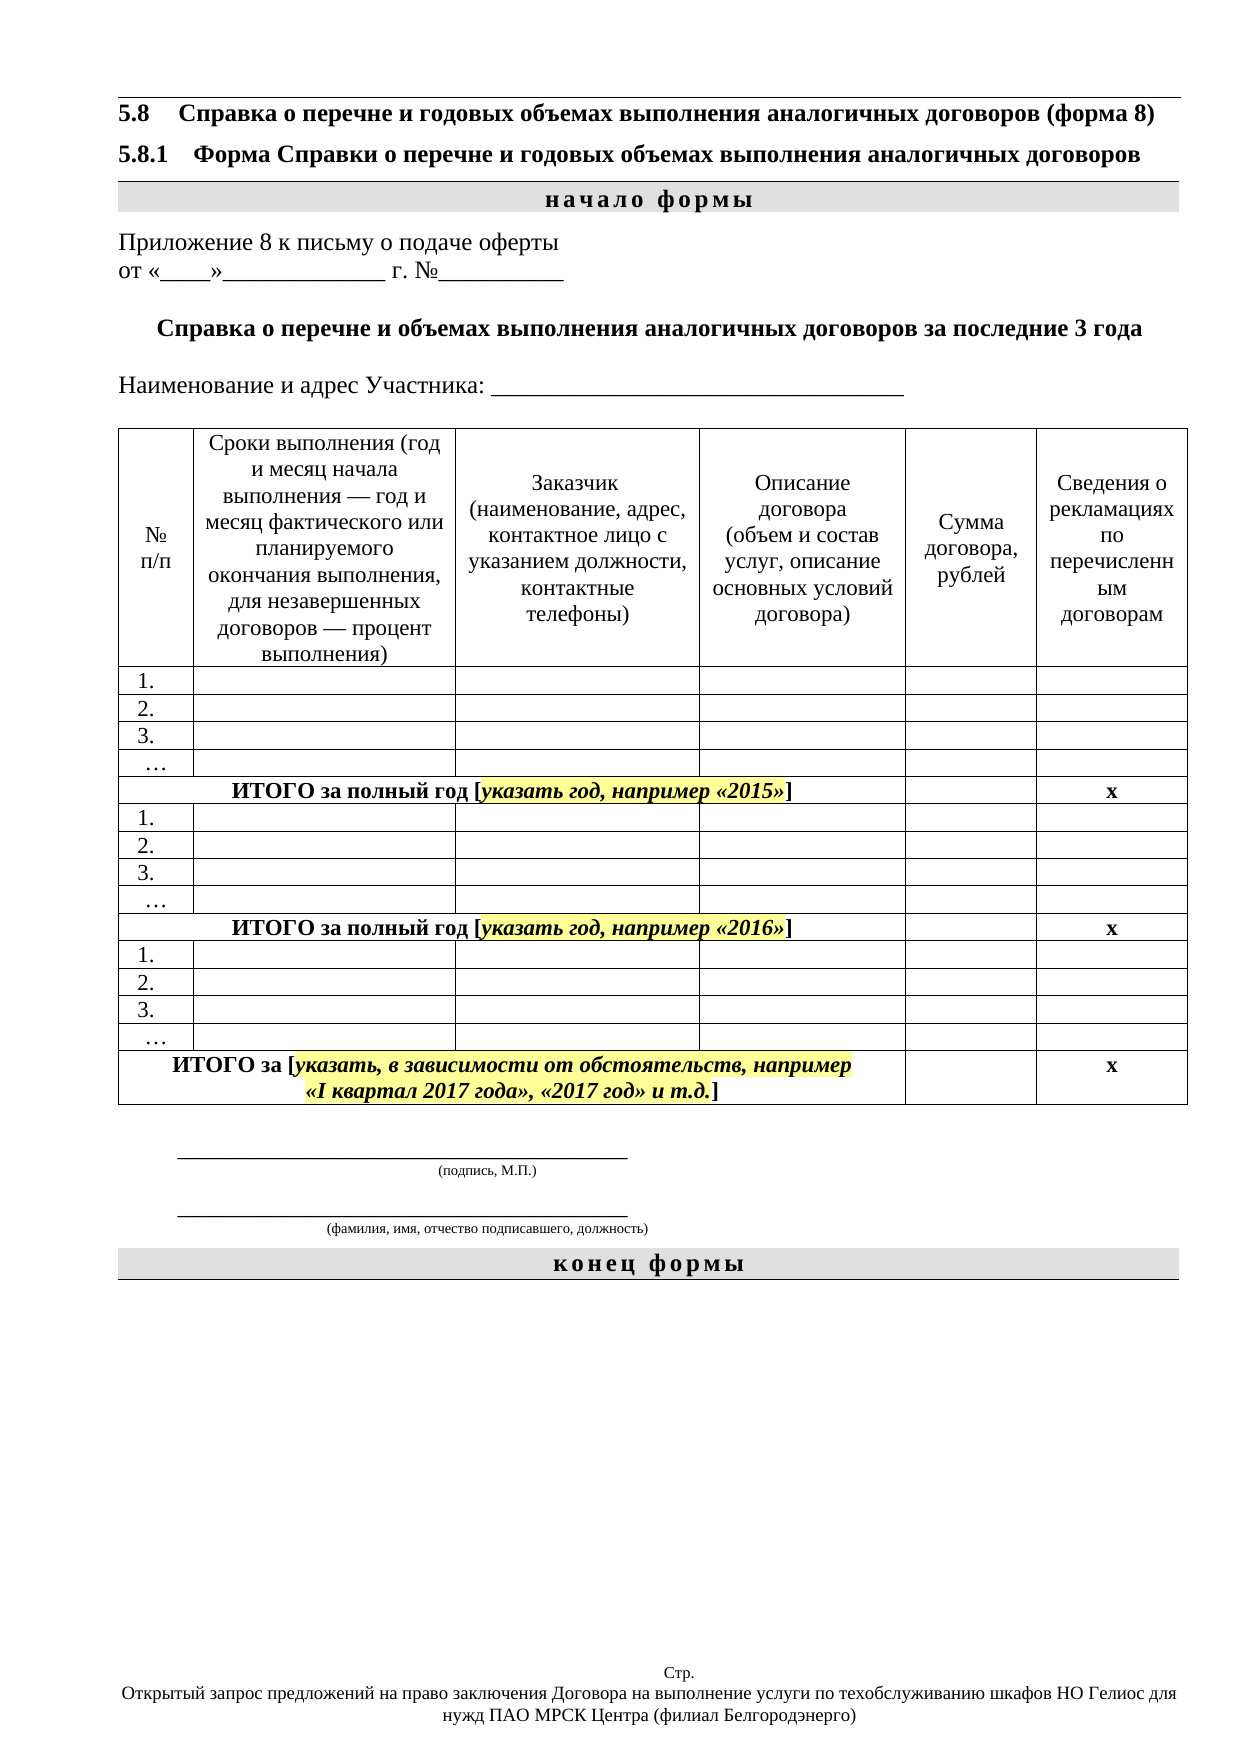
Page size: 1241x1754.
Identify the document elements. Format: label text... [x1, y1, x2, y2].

table_cell [1037, 969, 1187, 995]
table_cell [700, 996, 905, 1022]
table_cell [194, 996, 455, 1022]
text конец формы [118, 1248, 1179, 1279]
table_cell ИТОГО за полный год [указать год, например «2016»] [785, 914, 905, 940]
table_cell [906, 969, 1036, 995]
table_cell [1037, 996, 1187, 1022]
table_cell [119, 859, 193, 885]
table_cell ИТОГО за [указать, в зависимости от обстоятельств, например «I квартал 2017 года», «2017 год» и т.д.] [711, 1051, 905, 1103]
table_header Сведения о рекламациях по перечисленным договорам [1037, 429, 1187, 666]
table_cell [906, 750, 1036, 776]
table_cell [456, 941, 699, 968]
table_cell [119, 695, 193, 721]
table_cell [119, 667, 193, 694]
table_cell [194, 859, 455, 885]
subtitle Форма Справки о перечне и годовых объемах выполнения аналогичных договоров [118, 139, 1181, 168]
table_cell [700, 667, 905, 694]
table_cell [700, 750, 905, 776]
table_cell [1037, 695, 1187, 721]
table_header Сроки выполнения (год и месяц начала выполнения — год и месяц фактического или планируемого окончания выполнения, для незавершенных договоров — процент выполнения) [194, 429, 455, 666]
table_cell … [119, 750, 193, 776]
table_cell х [1037, 777, 1187, 803]
table_cell х [1037, 1051, 1187, 1103]
table_cell [194, 941, 455, 968]
table_cell [456, 722, 699, 748]
text Приложение 8 к письму о подаче оферты от «____»_____________ г. №__________ [118, 227, 1181, 284]
table_cell [1037, 859, 1187, 885]
table_cell [1037, 941, 1187, 968]
table_cell [119, 804, 193, 831]
table_cell [119, 722, 193, 748]
table_cell ИТОГО за полный год [указать год, например «2016»] [119, 914, 481, 940]
table_cell [906, 886, 1036, 913]
table_cell [456, 886, 699, 913]
table_cell [1037, 832, 1187, 858]
table_cell [700, 859, 905, 885]
table_cell [456, 859, 699, 885]
table_cell [194, 750, 455, 776]
text (подпись, М.П.) [118, 1162, 797, 1191]
table_cell [194, 695, 455, 721]
table_cell [906, 695, 1036, 721]
table_cell [906, 941, 1036, 968]
table_cell [194, 886, 455, 913]
table_cell [906, 804, 1036, 831]
table_header Описание договора (объем и состав услуг, описание основных условий договора) [700, 429, 905, 666]
table_cell ИТОГО за полный год [указать год, например «2015»] [119, 777, 481, 803]
table_cell [906, 1051, 1036, 1103]
table_cell [456, 969, 699, 995]
table_cell [456, 1024, 699, 1050]
text (фамилия, имя, отчество подписавшего, должность) [118, 1219, 797, 1248]
table_cell [456, 832, 699, 858]
table_header № п/п [119, 429, 193, 666]
table_cell [906, 722, 1036, 748]
table_header Заказчик (наименование, адрес, контактное лицо с указанием должности, контактные телефоны) [456, 429, 699, 666]
table_cell … [119, 886, 193, 913]
table_cell [1037, 722, 1187, 748]
table_cell [906, 914, 1036, 940]
table_cell [906, 832, 1036, 858]
table_cell … [119, 1024, 193, 1050]
table_cell [456, 750, 699, 776]
table_cell ИТОГО за полный год [указать год, например «2015»] [785, 777, 905, 803]
table_cell [1037, 667, 1187, 694]
table_cell [194, 804, 455, 831]
table_cell [456, 996, 699, 1022]
text начало формы [118, 182, 1179, 212]
table_cell [906, 777, 1036, 803]
table_cell [194, 722, 455, 748]
table_cell [700, 941, 905, 968]
table_cell [700, 722, 905, 748]
table_cell [1037, 1024, 1187, 1050]
table_cell [456, 667, 699, 694]
table_cell [194, 1024, 455, 1050]
table_cell [119, 969, 193, 995]
subtitle Справка о перечне и годовых объемах выполнения аналогичных договоров (форма 8) [118, 98, 1181, 127]
table_cell [700, 832, 905, 858]
table_cell [194, 667, 455, 694]
table_cell [119, 941, 193, 968]
table_cell [1037, 804, 1187, 831]
table_cell [700, 886, 905, 913]
table_cell [194, 969, 455, 995]
text ____________________________________ [118, 1133, 1181, 1162]
table_cell [119, 996, 193, 1022]
table_cell [119, 832, 193, 858]
table_cell [194, 832, 455, 858]
table_cell [700, 695, 905, 721]
text Справка о перечне и объемах выполнения аналогичных договоров за последние 3 года [118, 313, 1181, 342]
table_cell [700, 804, 905, 831]
table_cell [700, 969, 905, 995]
table_cell [906, 859, 1036, 885]
table_cell [1037, 886, 1187, 913]
table_header Сумма договора, рублей [906, 429, 1036, 666]
table_cell [456, 695, 699, 721]
text Наименование и адрес Участника: _________________________________ [118, 371, 1181, 399]
table_cell [906, 1024, 1036, 1050]
table_cell [906, 667, 1036, 694]
table_cell [906, 996, 1036, 1022]
table_cell [700, 1024, 905, 1050]
table_cell [1037, 750, 1187, 776]
table_cell [456, 804, 699, 831]
text ____________________________________ [118, 1191, 1181, 1219]
table_cell х [1037, 914, 1187, 940]
table_cell ИТОГО за [указать, в зависимости от обстоятельств, например «I квартал 2017 года», «2017 год» и т.д.] [119, 1051, 305, 1103]
